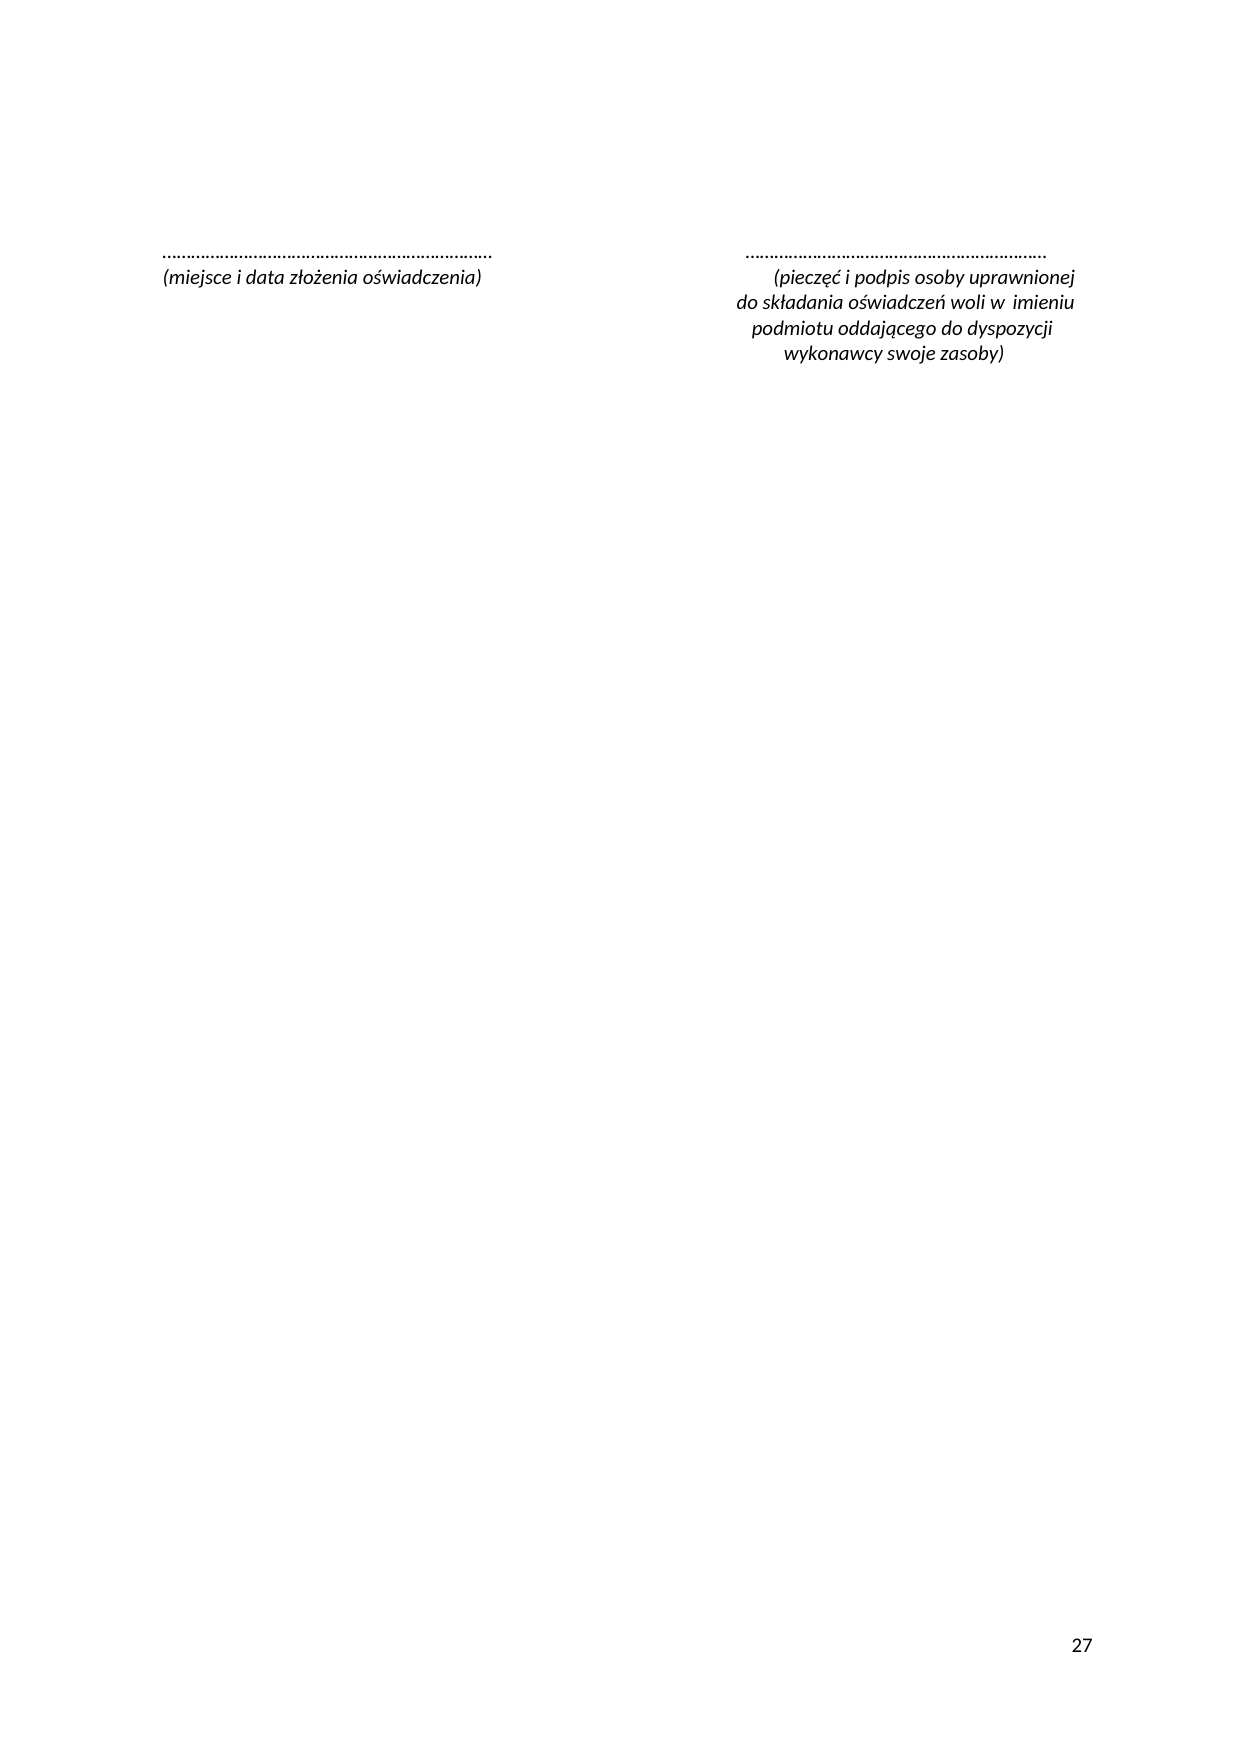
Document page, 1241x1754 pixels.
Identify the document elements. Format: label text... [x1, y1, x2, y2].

text (miejsce i data złożenia oświadczenia) (pieczęć i podpis osoby uprawnionej do składania oświadczeń woli w imieniu [162, 264, 1092, 315]
text …………………………………………………………… ……………………………………………………… [162, 238, 1092, 264]
text wykonawcy swoje zasoby) [754, 340, 1092, 366]
text podmiotu oddającego do dyspozycji [162, 315, 1092, 340]
